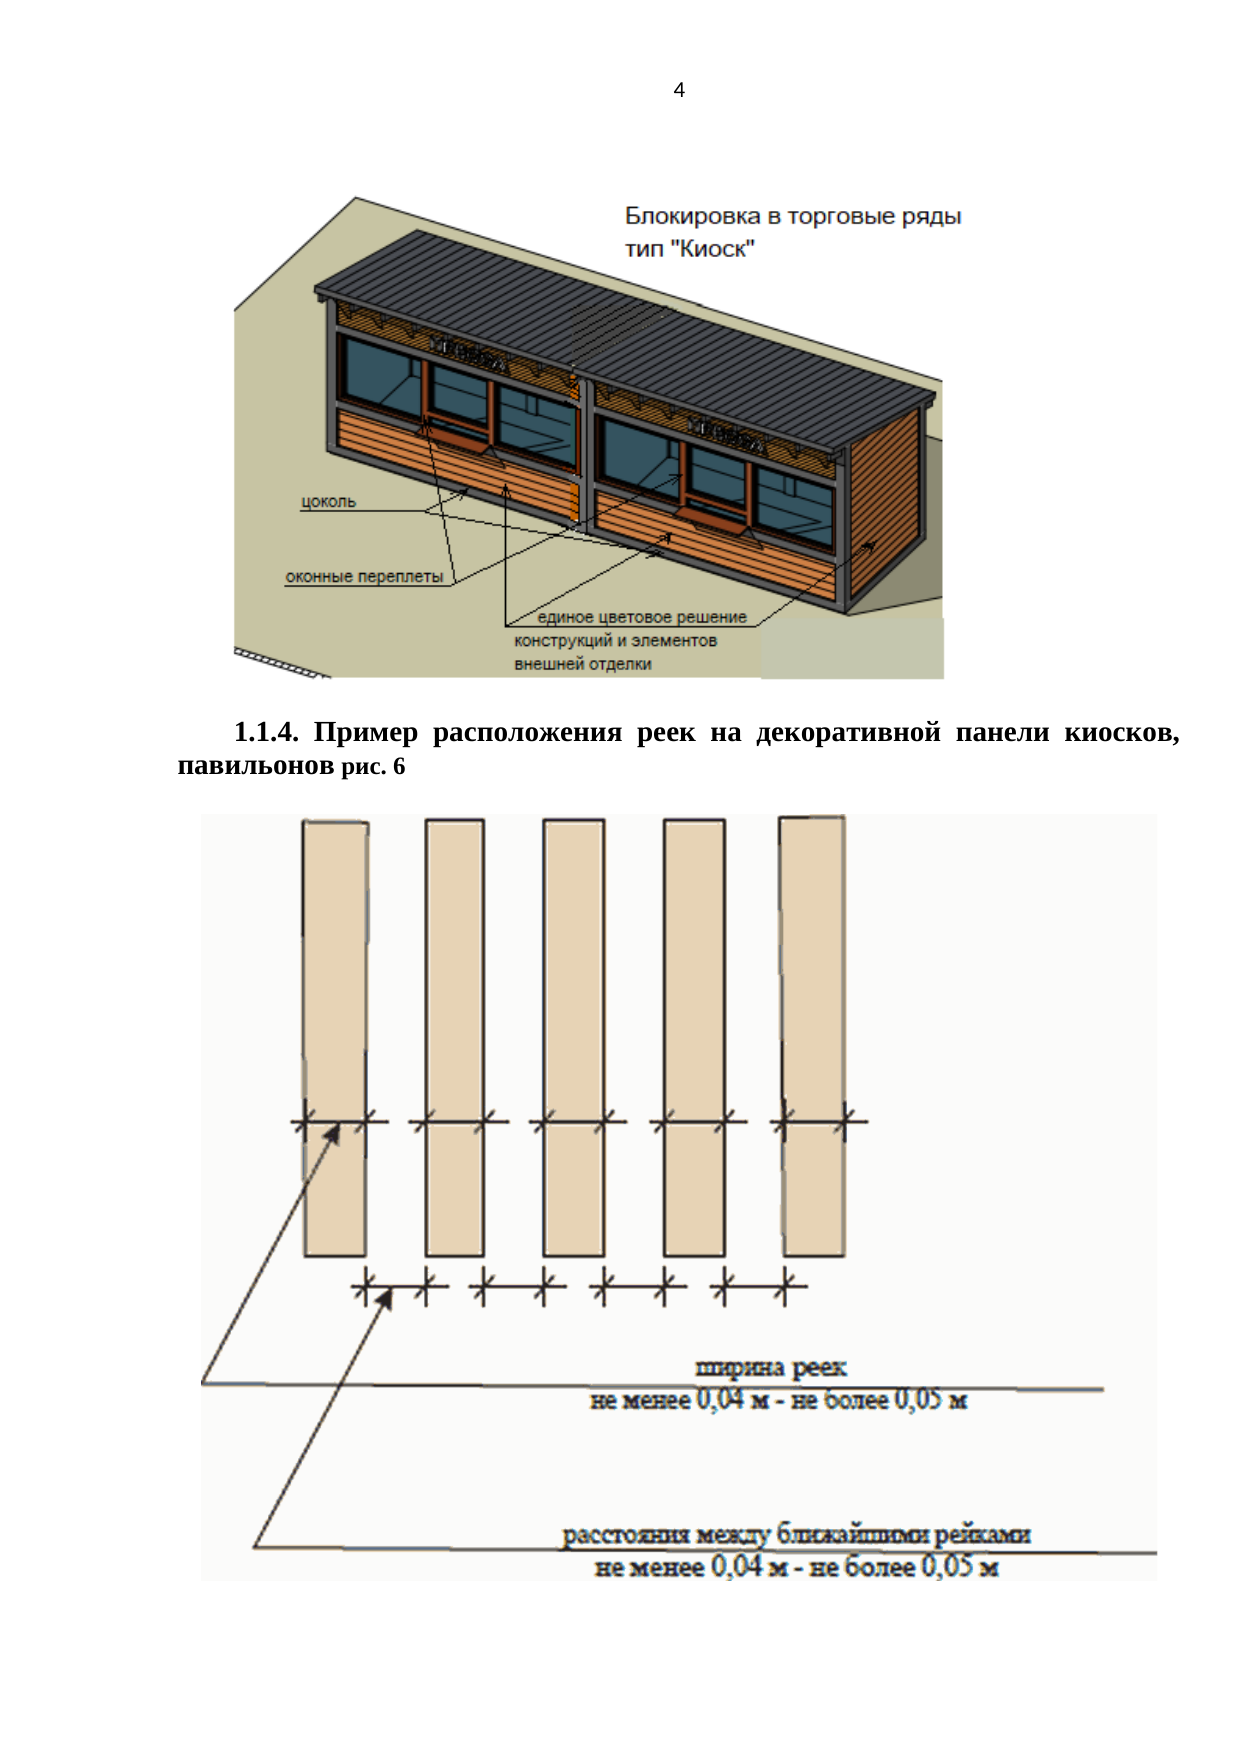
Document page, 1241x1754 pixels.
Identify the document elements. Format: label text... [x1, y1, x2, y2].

text 1.1.4. Пример расположения реек на декоративной панели киосков, павильонов рис. 6 [177, 714, 1181, 781]
picture [201, 814, 1158, 1581]
picture [233, 185, 974, 681]
